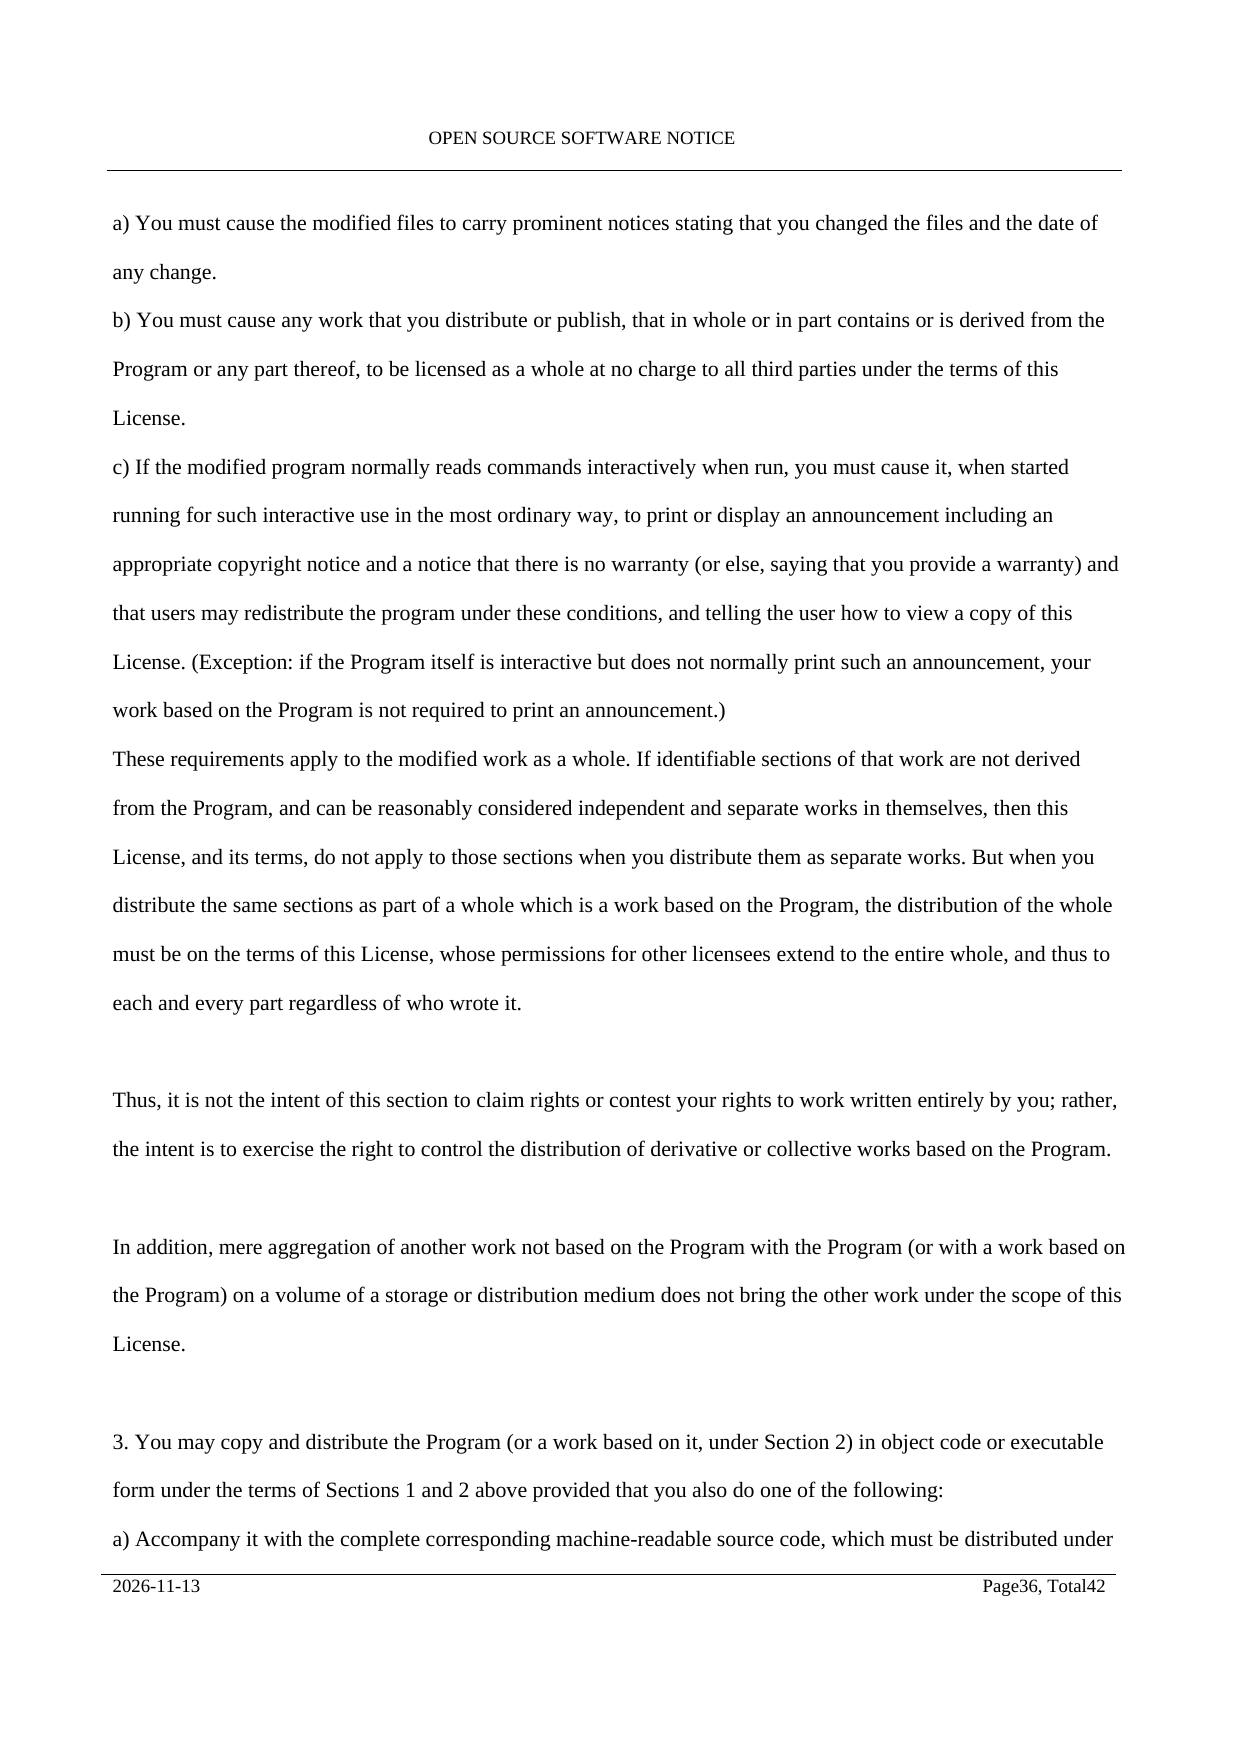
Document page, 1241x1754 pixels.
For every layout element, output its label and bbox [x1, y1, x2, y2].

text [112, 206, 1128, 1555]
